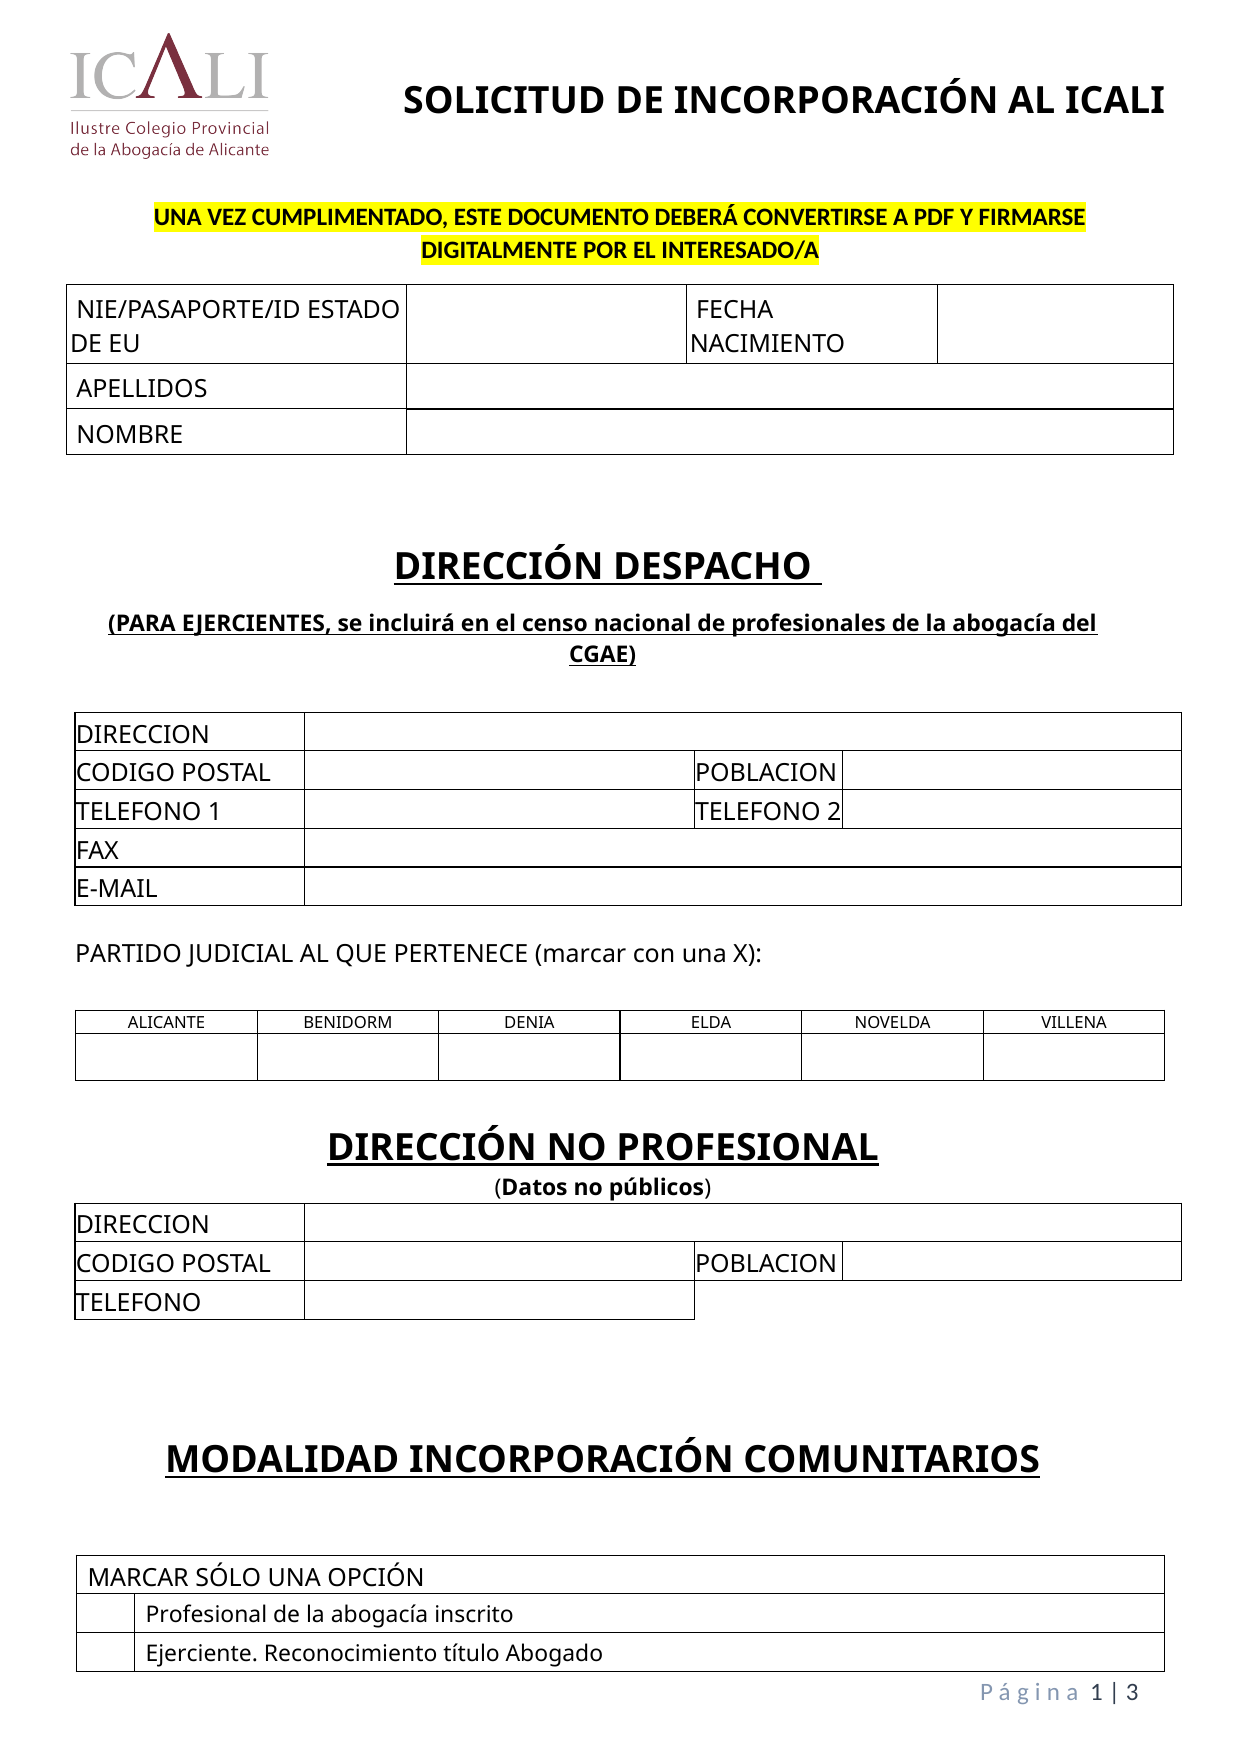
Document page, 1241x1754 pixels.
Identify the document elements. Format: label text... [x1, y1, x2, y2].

table_cell CODIGO POSTAL [76, 751, 304, 789]
text (PARA EJERCIENTES, se incluirá en el censo nacional de profesionales de la abogacía del CGAE) [76, 607, 1129, 669]
table_cell FAX [76, 829, 304, 866]
table_header [305, 1204, 1181, 1241]
table_cell [439, 1034, 619, 1080]
text DIRECCIÓN DESPACHO [76, 539, 1129, 590]
table_cell E-MAIL [76, 868, 304, 905]
table_cell [77, 1633, 134, 1671]
text PARTIDO JUDICIAL AL QUE PERTENECE (marcar con una X): [75, 936, 1165, 970]
table_cell [407, 410, 1173, 453]
table_cell NOMBRE [67, 409, 406, 453]
table_header MARCAR SÓLO UNA OPCIÓN [77, 1556, 1164, 1593]
table_cell [407, 364, 1173, 408]
table_cell APELLIDOS [67, 364, 406, 408]
table_header ELDA [621, 1011, 801, 1033]
text DIRECCIÓN NO PROFESIONAL [76, 1120, 1130, 1171]
table_cell [76, 1034, 257, 1080]
table_cell [984, 1034, 1164, 1080]
table_header [938, 285, 1173, 363]
table_cell [305, 868, 1181, 905]
table_cell [305, 1281, 694, 1318]
table_header BENIDORM [258, 1011, 438, 1033]
table_header VILLENA [984, 1011, 1164, 1033]
table_cell TELEFONO 1 [76, 790, 304, 828]
text UNA VEZ CUMPLIMENTADO, ESTE DOCUMENTO DEBERÁ CONVERTIRSE A PDF Y FIRMARSE DIGITALMENTE POR EL INTERESADO/A [75, 202, 1165, 265]
table_cell [843, 790, 1181, 828]
table_header [305, 713, 1181, 750]
table_cell POBLACION [695, 1242, 842, 1280]
table_header DIRECCION [76, 1204, 304, 1241]
picture [70, 33, 269, 159]
table_cell [305, 790, 694, 828]
table_header NIE/PASAPORTE/ID ESTADO DE EU [67, 285, 406, 363]
table_cell [305, 1242, 694, 1280]
table_cell [305, 751, 694, 789]
table_cell [621, 1034, 801, 1080]
table_header NOVELDA [802, 1011, 983, 1033]
table_cell POBLACION [695, 751, 842, 789]
table_cell [77, 1594, 134, 1632]
table_cell Profesional de la abogacía inscrito [135, 1594, 1164, 1632]
table_cell TELEFONO [76, 1281, 304, 1318]
table_cell [843, 751, 1181, 789]
text MODALIDAD INCORPORACIÓN COMUNITARIOS [76, 1432, 1129, 1483]
table_cell Ejerciente. Reconocimiento título Abogado [135, 1633, 1164, 1671]
table_header FECHA NACIMIENTO [687, 285, 937, 363]
table_header DENIA [439, 1011, 619, 1033]
table_cell CODIGO POSTAL [76, 1242, 304, 1280]
table_cell [258, 1034, 438, 1080]
table_cell [802, 1034, 983, 1080]
table_header DIRECCION [76, 713, 304, 750]
table_cell [305, 829, 1181, 866]
table_cell [843, 1242, 1181, 1280]
table_cell TELEFONO 2 [695, 790, 842, 828]
text (Datos no públicos) [76, 1171, 1130, 1202]
table_header ALICANTE [76, 1011, 257, 1033]
table_header [407, 285, 686, 363]
